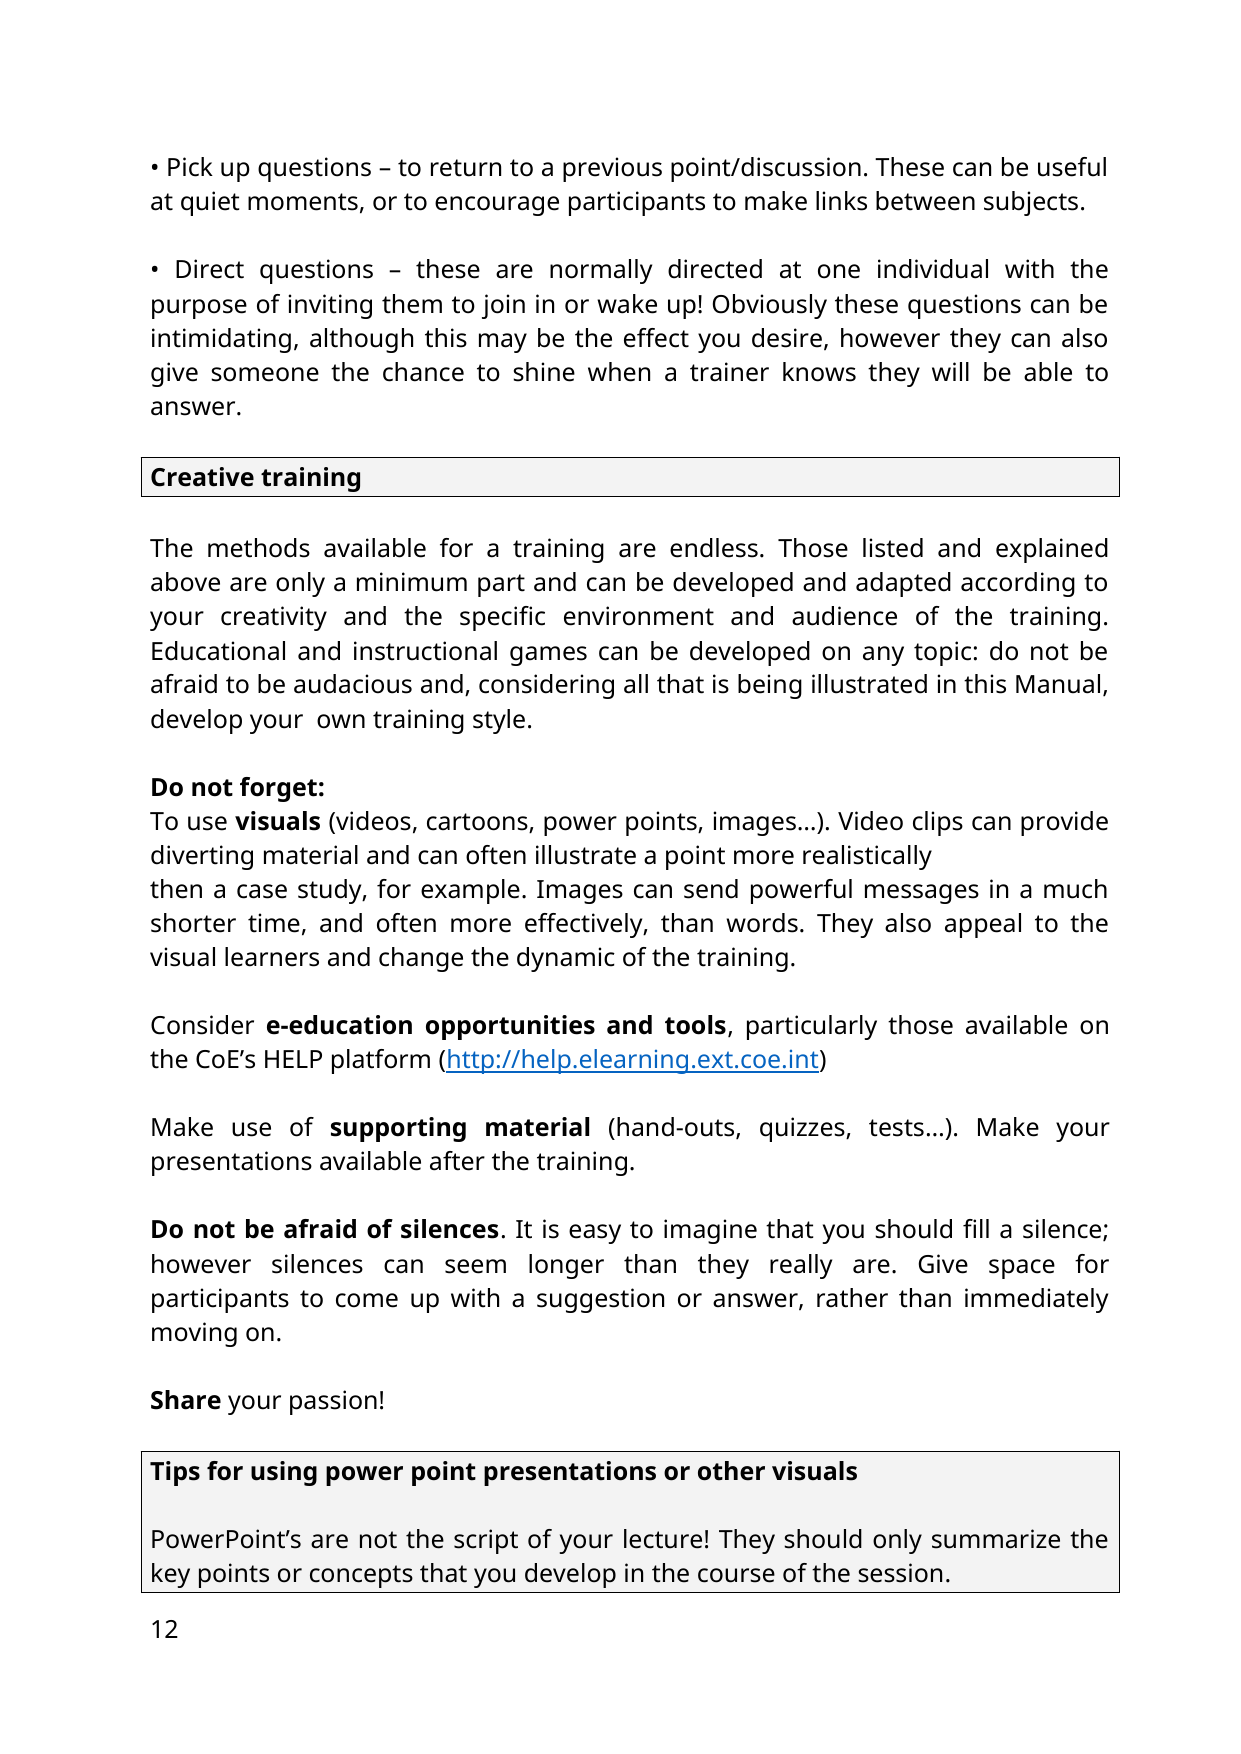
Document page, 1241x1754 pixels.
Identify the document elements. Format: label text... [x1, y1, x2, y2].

text Share your passion! [150, 1382, 1110, 1417]
text PowerPoint’s are not the script of your lecture! They should only summarize the key points or concepts that you develop in the course of the session. [142, 1519, 1119, 1592]
text Tips for using power point presentations or other visuals [142, 1452, 1119, 1485]
text Do not be afraid of silences. It is easy to imagine that you should fill a silence; however silences can seem longer than they really are. Give space for participants to come up with a suggestion or answer, rather than immediately moving on. [150, 1212, 1110, 1348]
text Creative training [142, 458, 1119, 496]
text • Direct questions – these are normally directed at one individual with the purpose of inviting them to join in or wake up! Obviously these questions can be intimidating, although this may be the effect you desire, however they can also give someone the chance to shine when a trainer knows they will be able to answer. [150, 252, 1110, 422]
text Consider e-education opportunities and tools, particularly those available on the CoE’s HELP platform (http://help.elearning.ext.coe.int) [150, 1008, 1110, 1076]
text • Pick up questions – to return to a previous point/discussion. These can be useful at quiet moments, or to encourage participants to make links between subjects. [150, 150, 1110, 218]
text then a case study, for example. Images can send powerful messages in a much shorter time, and often more effectively, than words. They also appeal to the visual learners and change the dynamic of the training. [150, 872, 1110, 974]
text To use visuals (videos, cartoons, power points, images…). Video clips can provide diverting material and can often illustrate a point more realistically [150, 803, 1110, 872]
text Do not forget: [150, 769, 1110, 803]
text The methods available for a training are endless. Those listed and explained above are only a minimum part and can be developed and adapted according to your creativity and the specific environment and audience of the training. Educational and instructional games can be developed on any topic: do not be afraid to be audacious and, considering all that is being illustrated in this Manual, develop your own training style. [150, 531, 1110, 735]
text Make use of supporting material (hand-outs, quizzes, tests…). Make your presentations available after the training. [150, 1110, 1110, 1178]
